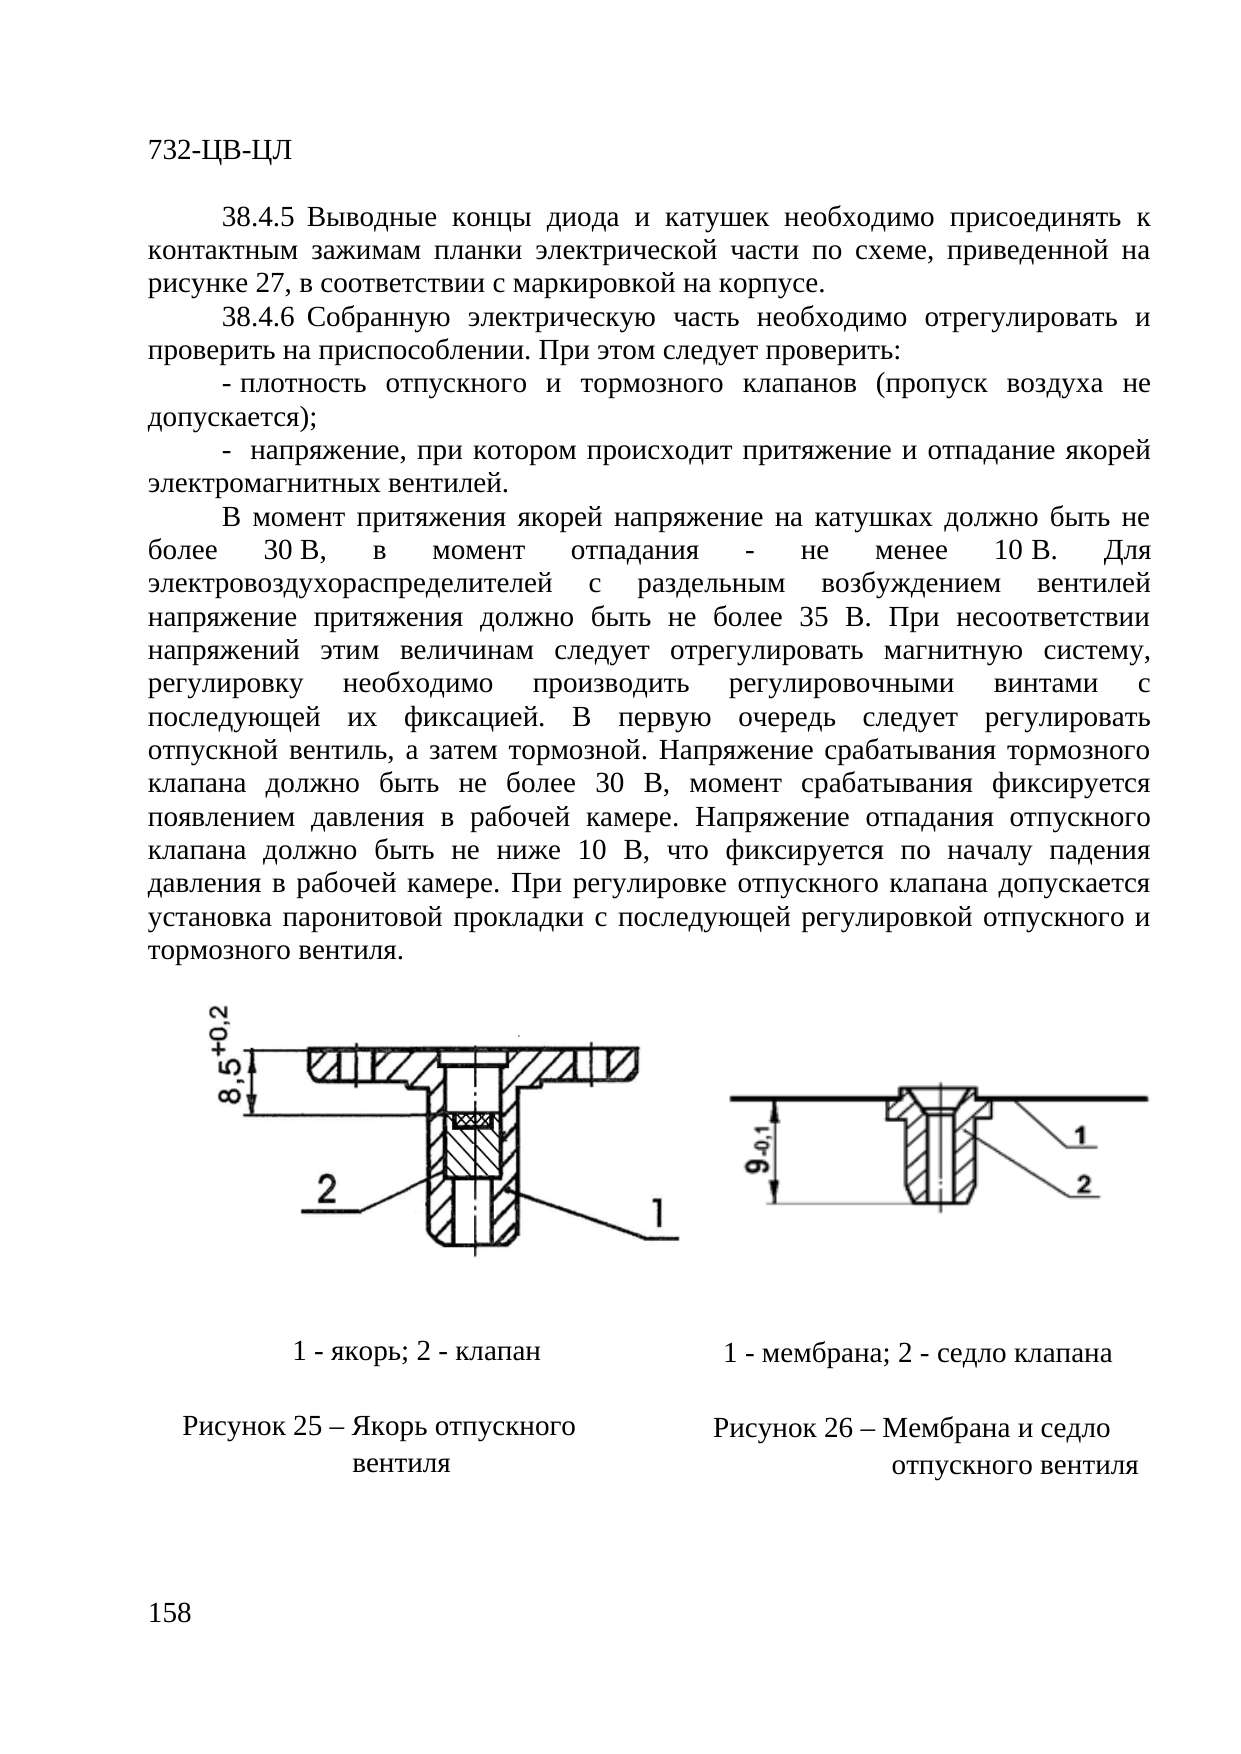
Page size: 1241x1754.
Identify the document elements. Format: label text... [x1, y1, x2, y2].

text В момент притяжения якорей напряжение на катушках должно быть не более 30 В, в момент отпадания - не менее 10 В. Для электровоздухораспределителей с раздельным возбуждением вентилей напряжение притяжения должно быть не более 35 В. При несоответствии напряжений этим величинам следует отрегулировать магнитную систему, регулировку необходимо производить регулировочными винтами с последующей их фиксацией. В первую очередь следует регулировать отпускной вентиль, а затем тормозной. Напряжение срабатывания тормозного клапана должно быть не более 30 В, момент срабатывания фиксируется появлением давления в рабочей камере. Напряжение отпадания отпускного клапана должно быть не ниже 10 В, что фиксируется по началу падения давления в рабочей камере. При регулировке отпускного клапана допускается установка паронитовой прокладки с последующей регулировкой отпускного и тормозного вентиля. [148, 499, 1152, 966]
list Выводные концы диода и катушек необходимо присоединять к контактным зажимам планки электрической части по схеме, приведенной на рисунке 27, в соответствии с маркировкой на корпусе. [148, 199, 1152, 299]
text Рисунок 26 – Мембрана и седло отпускного вентиля [672, 1407, 1152, 1482]
text 158 [148, 1592, 1152, 1630]
text 732-ЦВ-ЦЛ [148, 133, 1152, 166]
picture [201, 990, 687, 1265]
text 1 - якорь; 2 - клапан [148, 1330, 610, 1367]
list плотность отпускного и тормозного клапанов (пропуск воздуха не допускается); [148, 366, 1152, 433]
text Рисунок 25 – Якорь отпускного вентиля [148, 1405, 610, 1480]
list Собранную электрическую часть необходимо отрегулировать и проверить на приспособлении. При этом следует проверить: [148, 299, 1152, 366]
picture [690, 1046, 1181, 1262]
list напряжение, при котором происходит притяжение и отпадание якорей электромагнитных вентилей. [148, 433, 1152, 499]
text 1 - мембрана; 2 - седло клапана [686, 1332, 1149, 1370]
